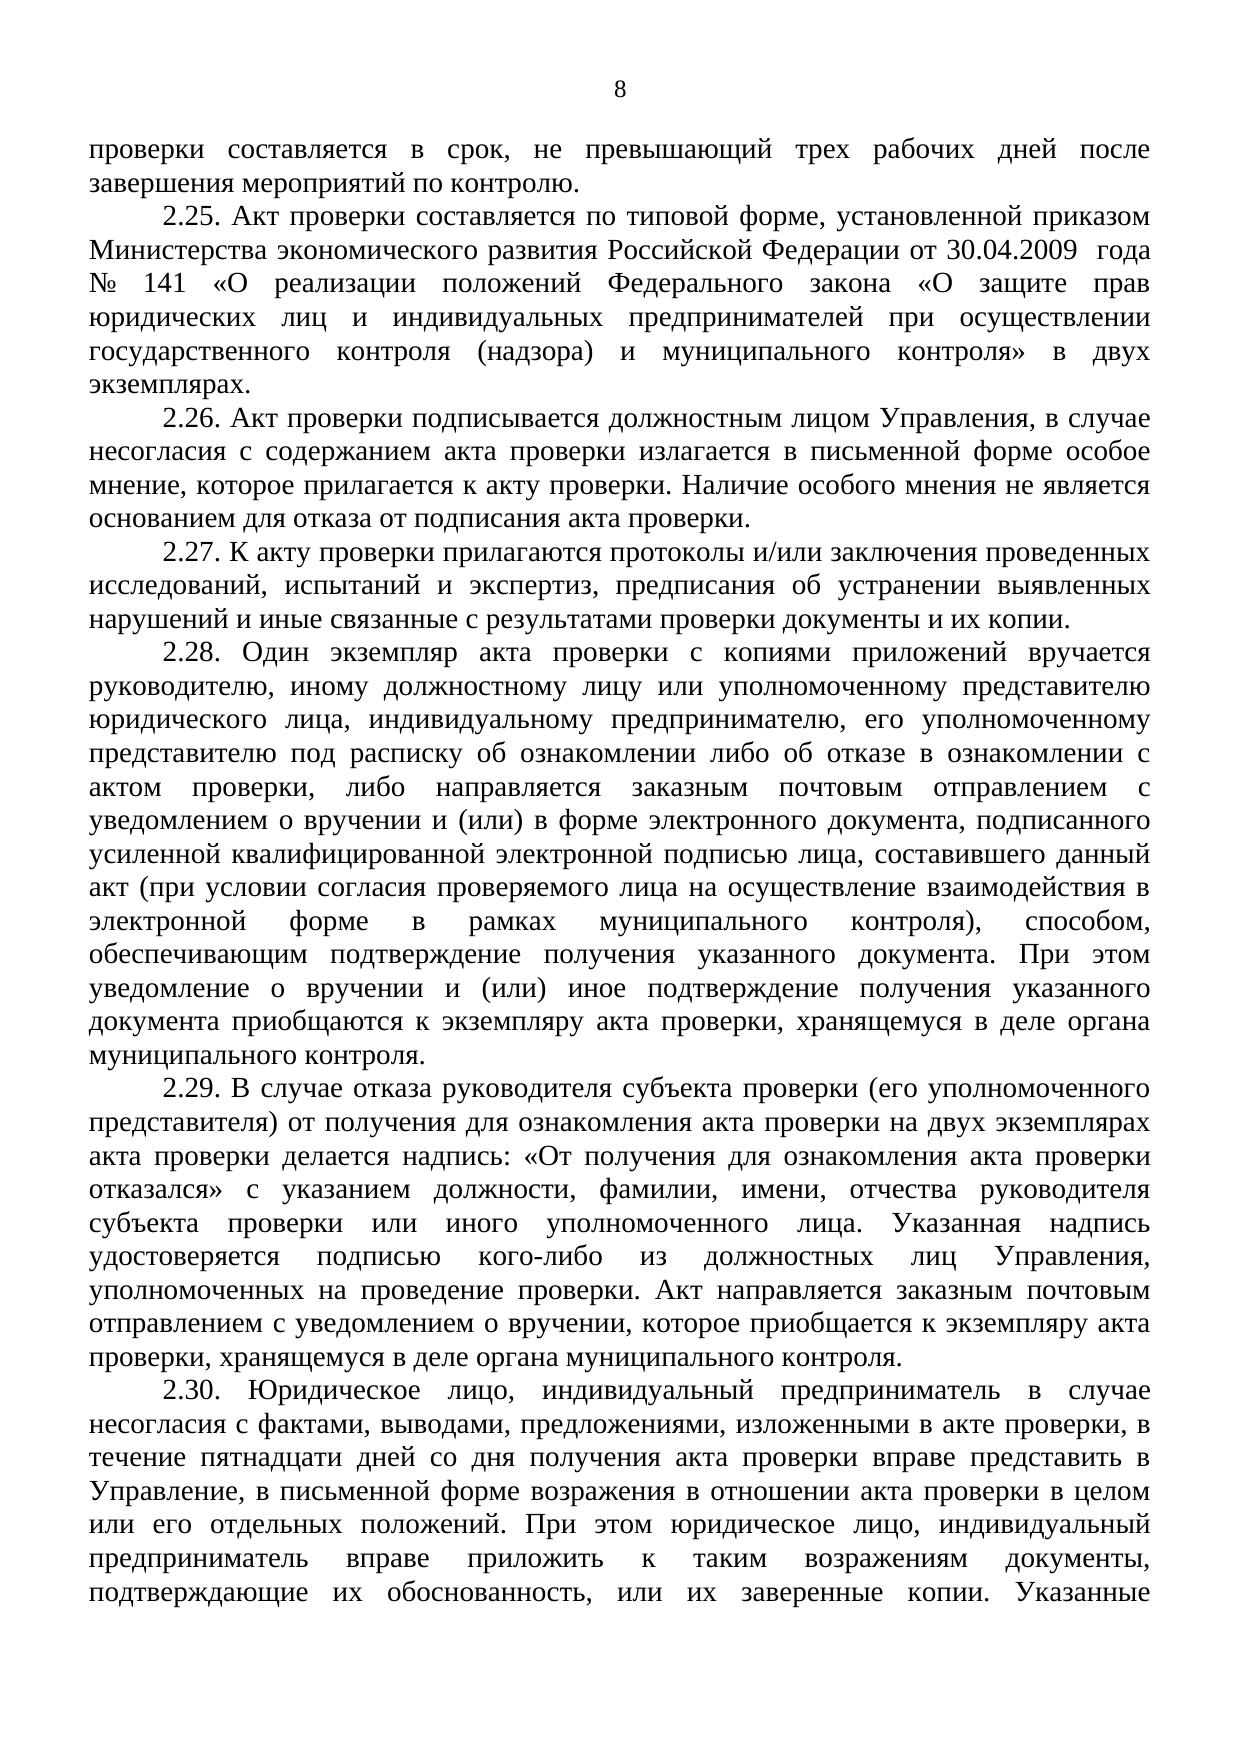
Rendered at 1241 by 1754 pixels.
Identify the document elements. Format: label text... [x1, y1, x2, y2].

text 2.27. К акту проверки прилагаются протоколы и/или заключения проведенных исследований, испытаний и экспертиз, предписания об устранении выявленных нарушений и иные связанные с результатами проверки документы и их копии. [89, 534, 1152, 634]
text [89, 1372, 1152, 1607]
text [89, 131, 1152, 198]
text 2.29. В случае отказа руководителя субъекта проверки (его уполномоченного представителя) от получения для ознакомления акта проверки на двух экземплярах акта проверки делается надпись: «От получения для ознакомления акта проверки отказался» с указанием должности, фамилии, имени, отчества руководителя субъекта проверки или иного уполномоченного лица. Указанная надпись удостоверяется подписью кого-либо из должностных лиц Управления, уполномоченных на проведение проверки. Акт направляется заказным почтовым отправлением с уведомлением о вручении, которое приобщается к экземпляру акта проверки, хранящемуся в деле органа муниципального контроля. [89, 1071, 1152, 1372]
text 2.25. Акт проверки составляется по типовой форме, установленной приказом Министерства экономического развития Российской Федерации от 30.04.2009 года № 141 «О реализации положений Федерального закона «О защите прав юридических лиц и индивидуальных предпринимателей при осуществлении государственного контроля (надзора) и муниципального контроля» в двух экземплярах. [89, 198, 1152, 400]
text 2.26. Акт проверки подписывается должностным лицом Управления, в случае несогласия с содержанием акта проверки излагается в письменной форме особое мнение, которое прилагается к акту проверки. Наличие особого мнения не является основанием для отказа от подписания акта проверки. [89, 400, 1152, 534]
text 2.28. Один экземпляр акта проверки с копиями приложений вручается руководителю, иному должностному лицу или уполномоченному представителю юридического лица, индивидуальному предпринимателю, его уполномоченному представителю под расписку об ознакомлении либо об отказе в ознакомлении с актом проверки, либо направляется заказным почтовым отправлением с уведомлением о вручении и (или) в форме электронного документа, подписанного усиленной квалифицированной электронной подписью лица, составившего данный акт (при условии согласия проверяемого лица на осуществление взаимодействия в электронной форме в рамках муниципального контроля), способом, обеспечивающим подтверждение получения указанного документа. При этом уведомление о вручении и (или) иное подтверждение получения указанного документа приобщаются к экземпляру акта проверки, хранящемуся в деле органа муниципального контроля. [89, 634, 1152, 1071]
